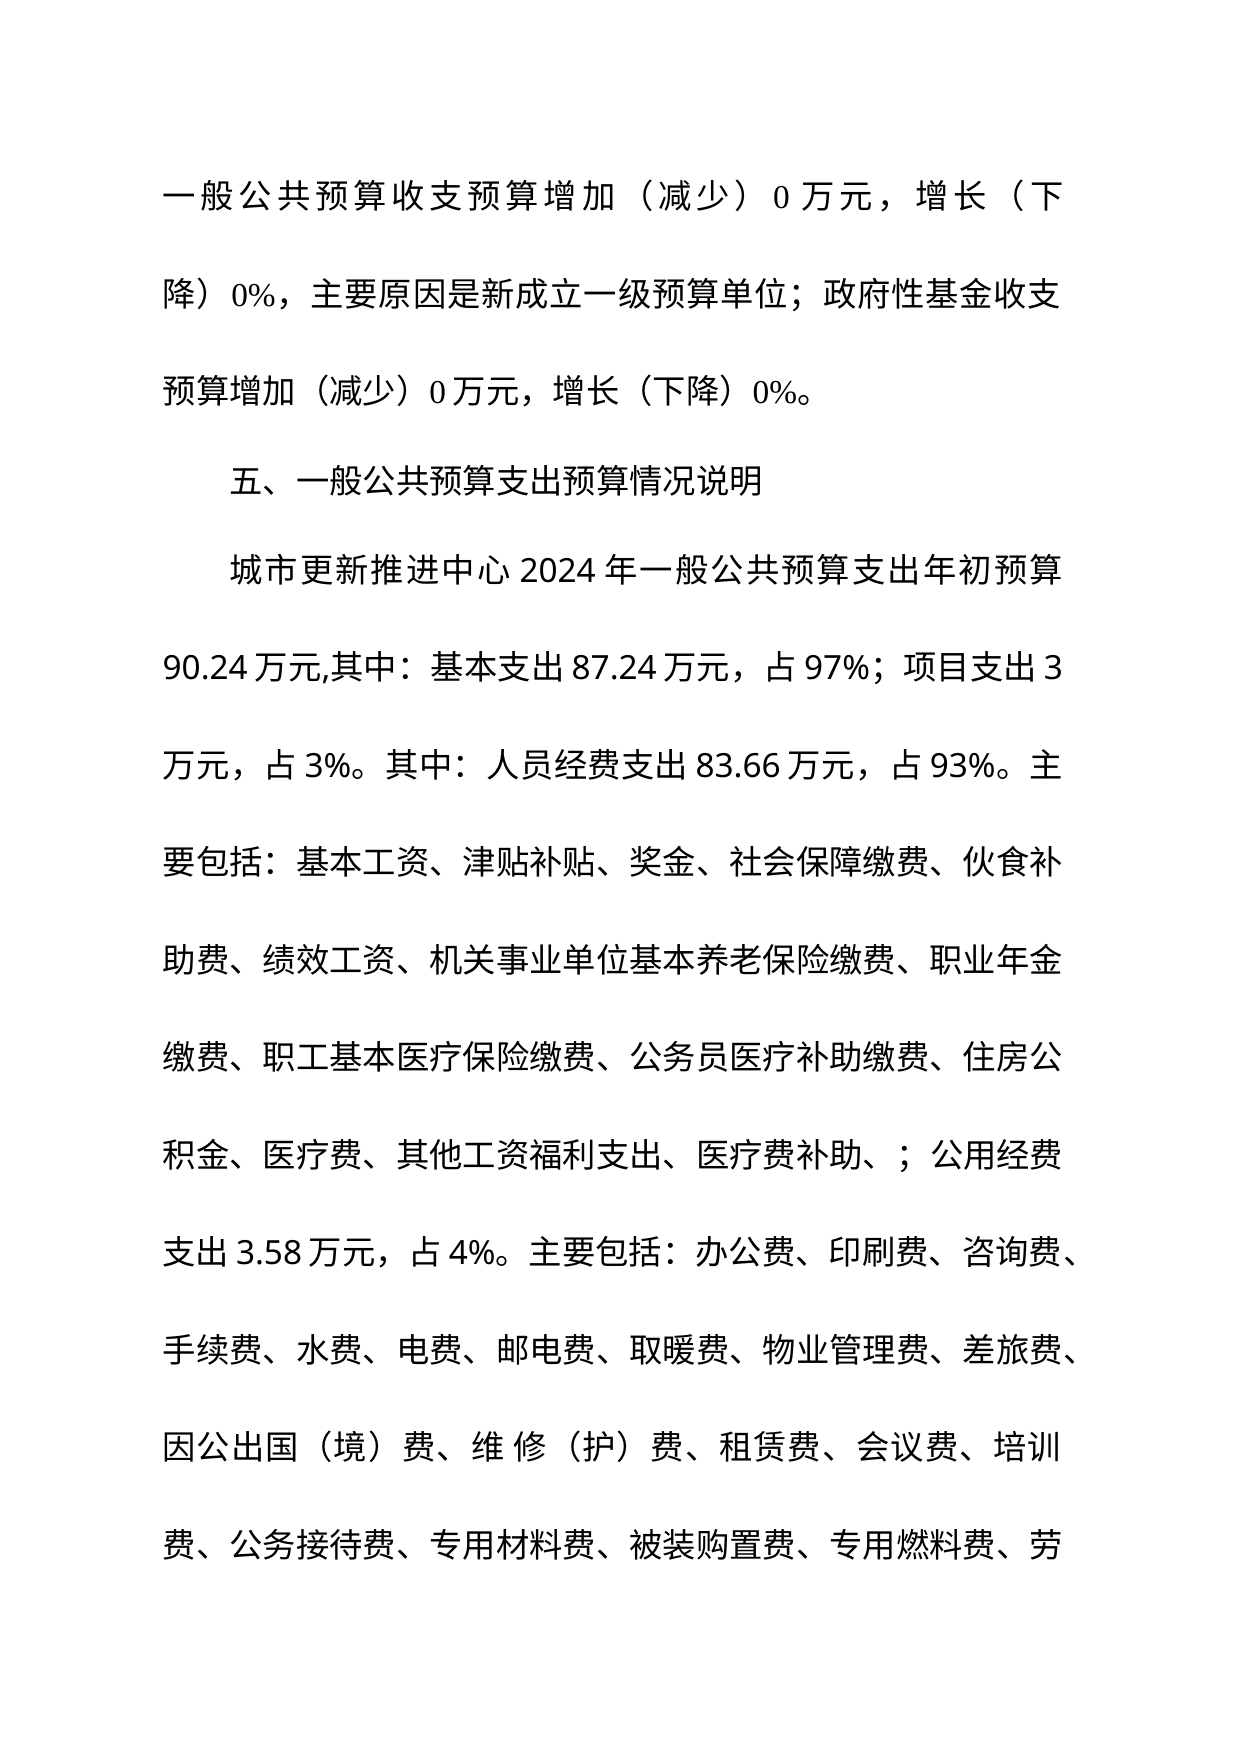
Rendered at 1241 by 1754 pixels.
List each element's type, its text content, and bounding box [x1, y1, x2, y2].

text 五、一般公共预算支出预算情况说明 [162, 446, 1063, 511]
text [162, 535, 1063, 1575]
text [162, 162, 1063, 422]
